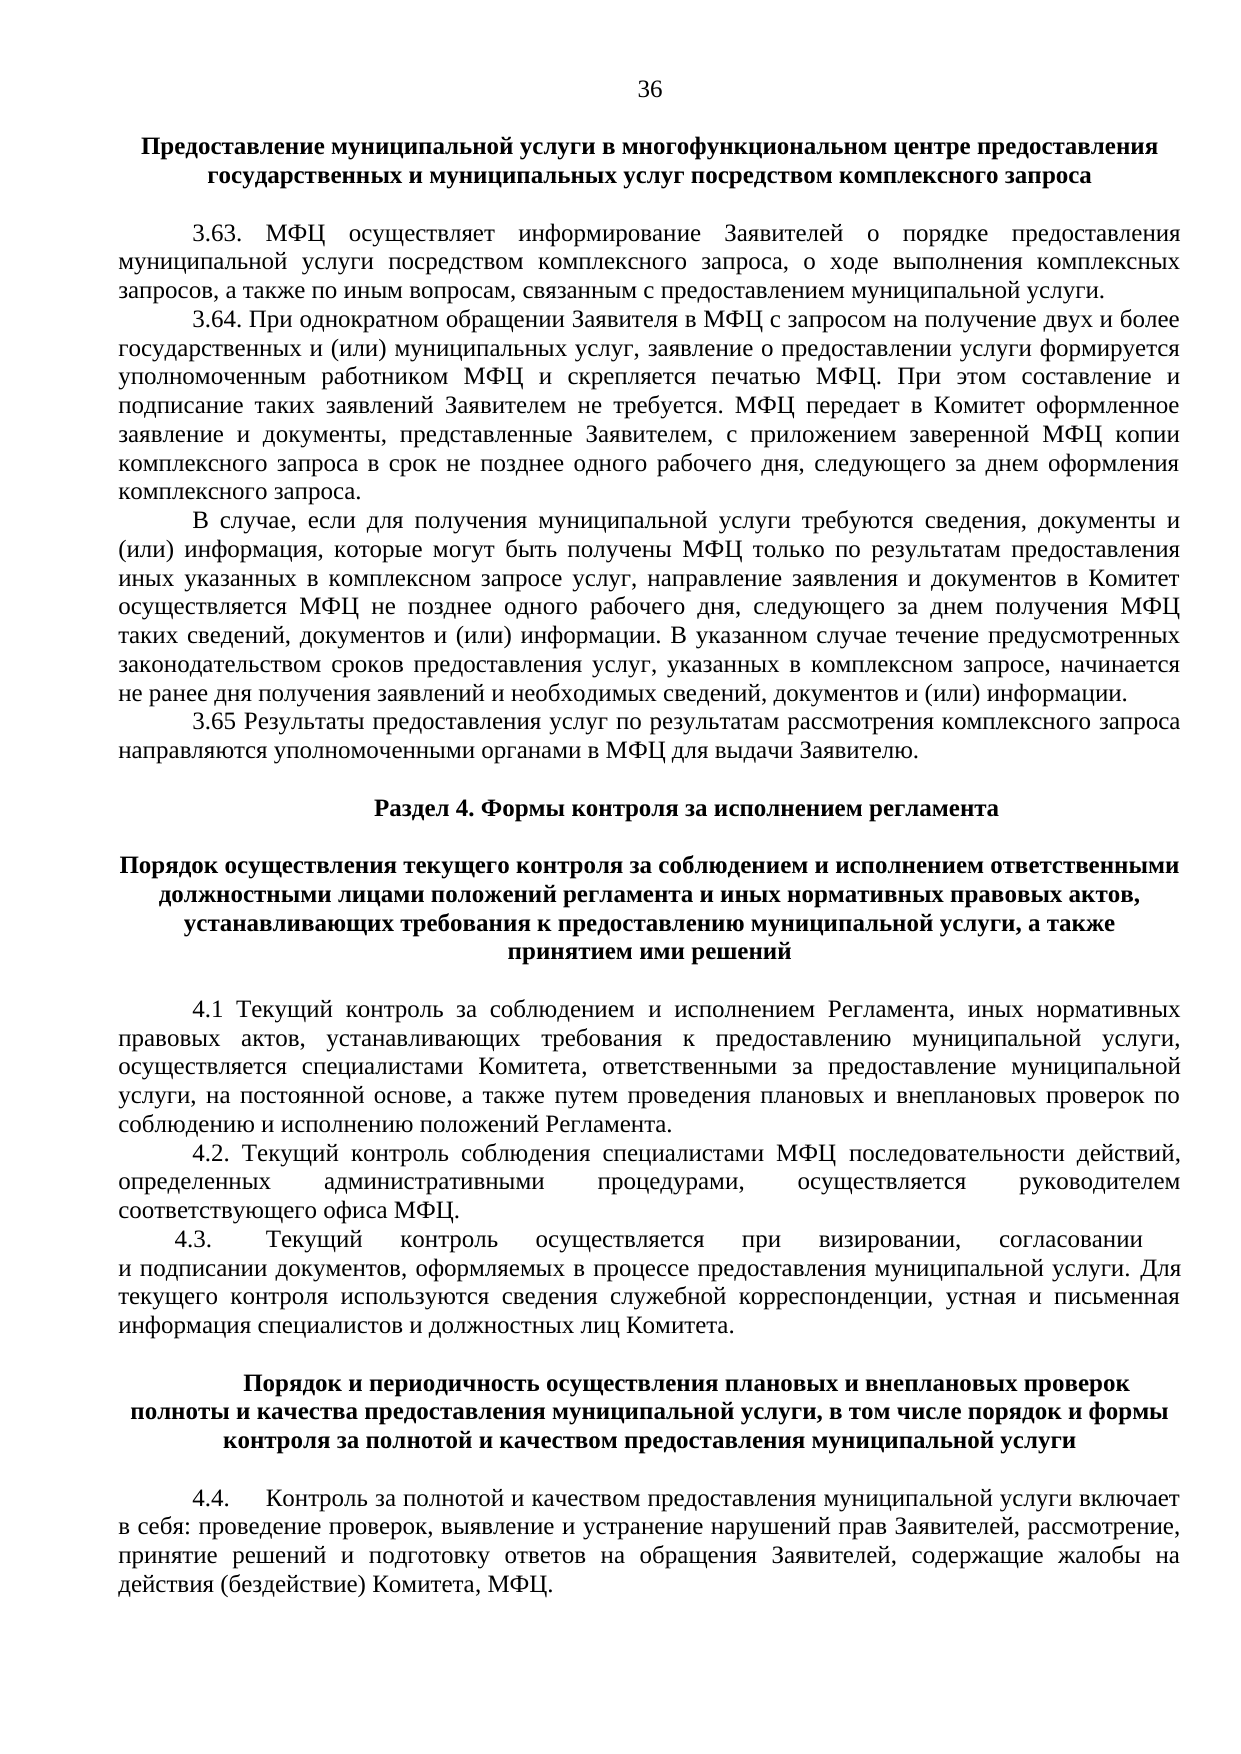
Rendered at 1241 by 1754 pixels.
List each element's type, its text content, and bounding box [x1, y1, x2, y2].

text Предоставление муниципальной услуги в многофункциональном центре предоставления государственных и муниципальных услуг посредством комплексного запроса [118, 131, 1181, 189]
text 4.1 Текущий контроль за соблюдением и исполнением Регламента, иных нормативных правовых актов, устанавливающих требования к предоставлению муниципальной услуги, осуществляется специалистами Комитета, ответственными за предоставление муниципальной услуги, на постоянной основе, а также путем проведения плановых и внеплановых проверок по соблюдению и исполнению положений Регламента. [118, 994, 1181, 1138]
text 3.63. МФЦ осуществляет информирование Заявителей о порядке предоставления муниципальной услуги посредством комплексного запроса, о ходе выполнения комплексных запросов, а также по иным вопросам, связанным с предоставлением муниципальной услуги. [118, 218, 1181, 304]
text Порядок осуществления текущего контроля за соблюдением и исполнением ответственными должностными лицами положений регламента и иных нормативных правовых актов, устанавливающих требования к предоставлению муниципальной услуги, а также принятием ими решений [118, 850, 1181, 965]
text Порядок и периодичность осуществления плановых и внеплановых проверок полноты и качества предоставления муниципальной услуги, в том числе порядок и формы контроля за полнотой и качеством предоставления муниципальной услуги [118, 1368, 1181, 1454]
list Текущий контроль осуществляется при визировании, согласовании и подписании документов, оформляемых в процессе предоставления муниципальной услуги. Для текущего контроля используются сведения служебной корреспонденции, устная и письменная информация специалистов и должностных лиц Комитета. [118, 1224, 1181, 1339]
text Раздел 4. Формы контроля за исполнением регламента [118, 793, 1181, 821]
text В случае, если для получения муниципальной услуги требуются сведения, документы и (или) информация, которые могут быть получены МФЦ только по результатам предоставления иных указанных в комплексном запросе услуг, направление заявления и документов в Комитет осуществляется МФЦ не позднее одного рабочего дня, следующего за днем получения МФЦ таких сведений, документов и (или) информации. В указанном случае течение предусмотренных законодательством сроков предоставления услуг, указанных в комплексном запросе, начинается не ранее дня получения заявлений и необходимых сведений, документов и (или) информации. [118, 505, 1181, 706]
list Контроль за полнотой и качеством предоставления муниципальной услуги включает в себя: проведение проверок, выявление и устранение нарушений прав Заявителей, рассмотрение, принятие решений и подготовку ответов на обращения Заявителей, содержащие жалобы на действия (бездействие) Комитета, МФЦ. [118, 1483, 1181, 1598]
text 4.2. Текущий контроль соблюдения специалистами МФЦ последовательности действий, определенных административными процедурами, осуществляется руководителем соответствующего офиса МФЦ. [118, 1138, 1181, 1224]
text 3.64. При однократном обращении Заявителя в МФЦ с запросом на получение двух и более государственных и (или) муниципальных услуг, заявление о предоставлении услуги формируется уполномоченным работником МФЦ и скрепляется печатью МФЦ. При этом составление и подписание таких заявлений Заявителем не требуется. МФЦ передает в Комитет оформленное заявление и документы, представленные Заявителем, с приложением заверенной МФЦ копии комплексного запроса в срок не позднее одного рабочего дня, следующего за днем оформления комплексного запроса. [118, 304, 1181, 505]
text 3.65 Результаты предоставления услуг по результатам рассмотрения комплексного запроса направляются уполномоченными органами в МФЦ для выдачи Заявителю. [118, 706, 1181, 764]
